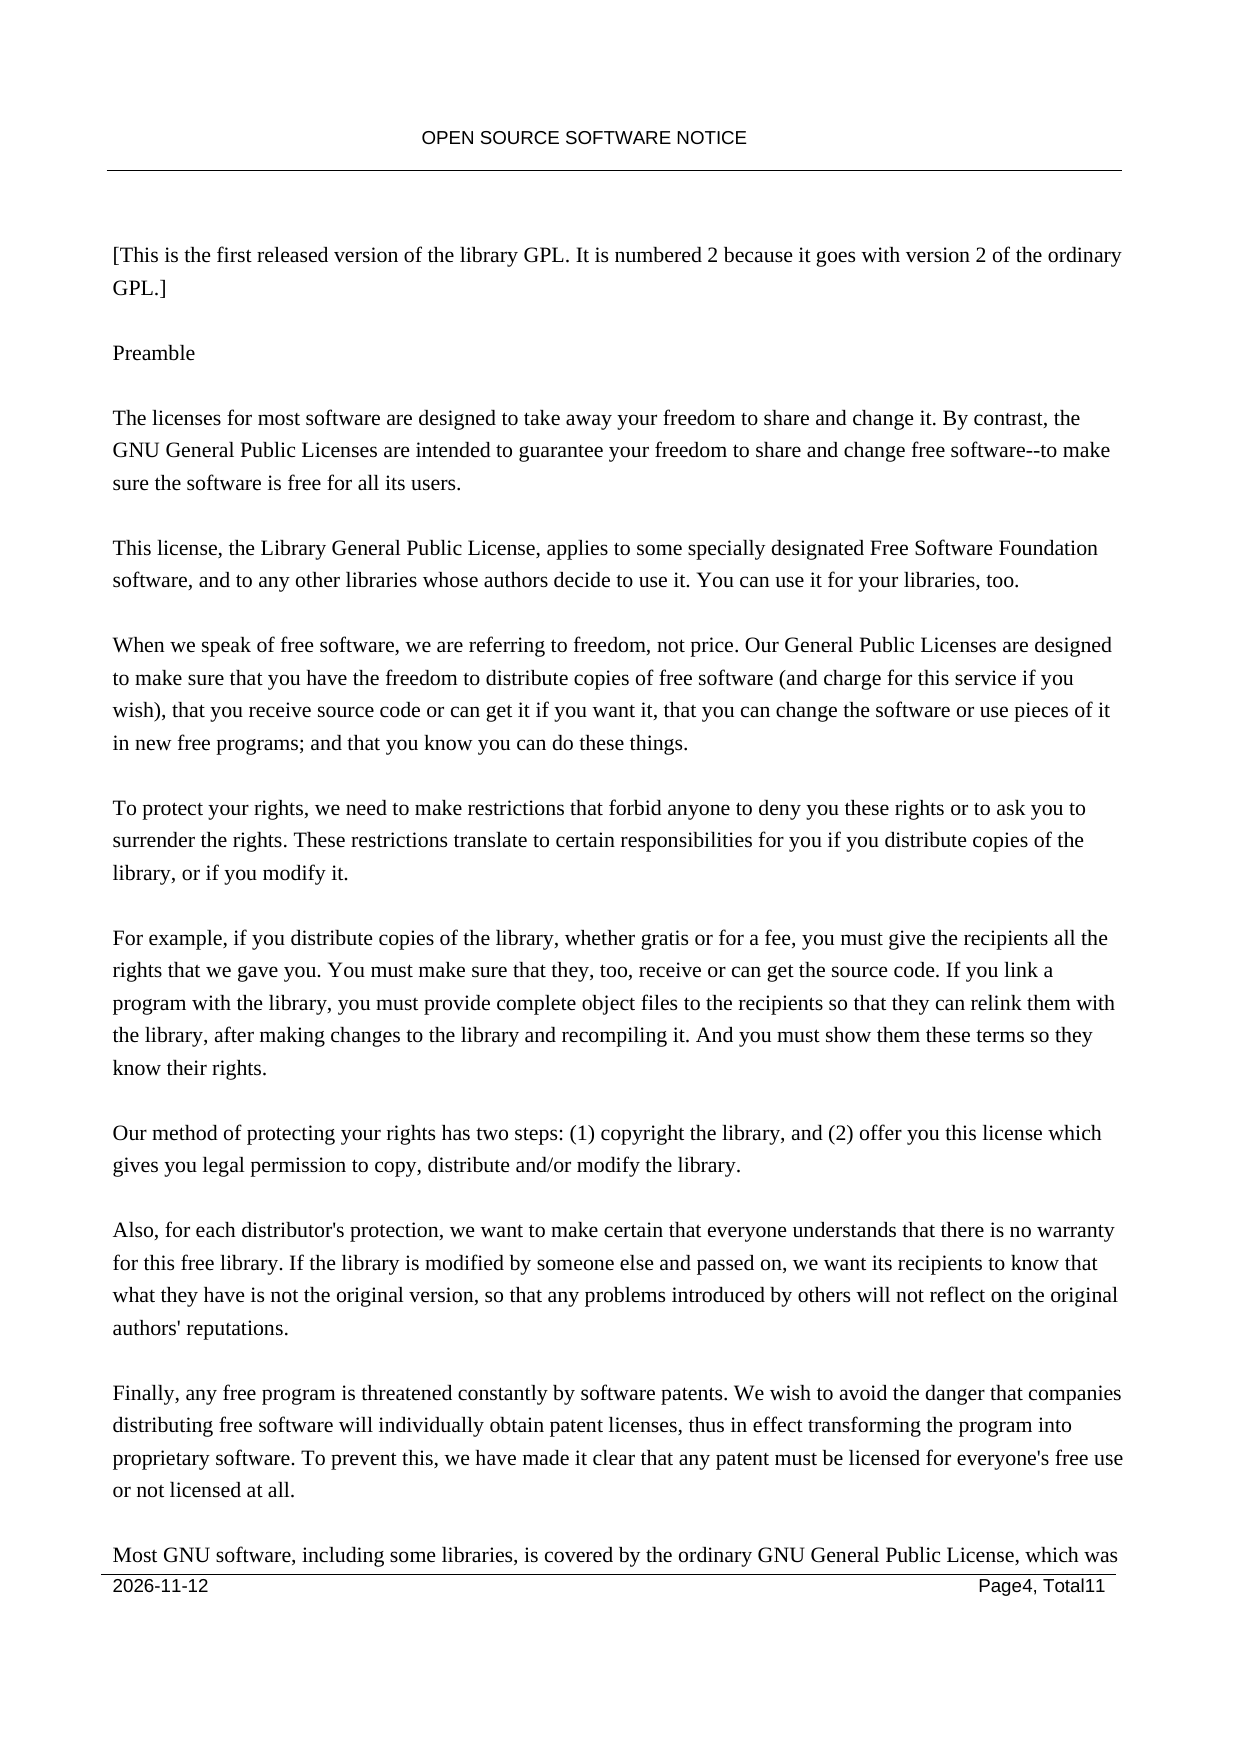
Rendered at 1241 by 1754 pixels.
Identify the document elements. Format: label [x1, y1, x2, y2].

text [112, 206, 1128, 1571]
